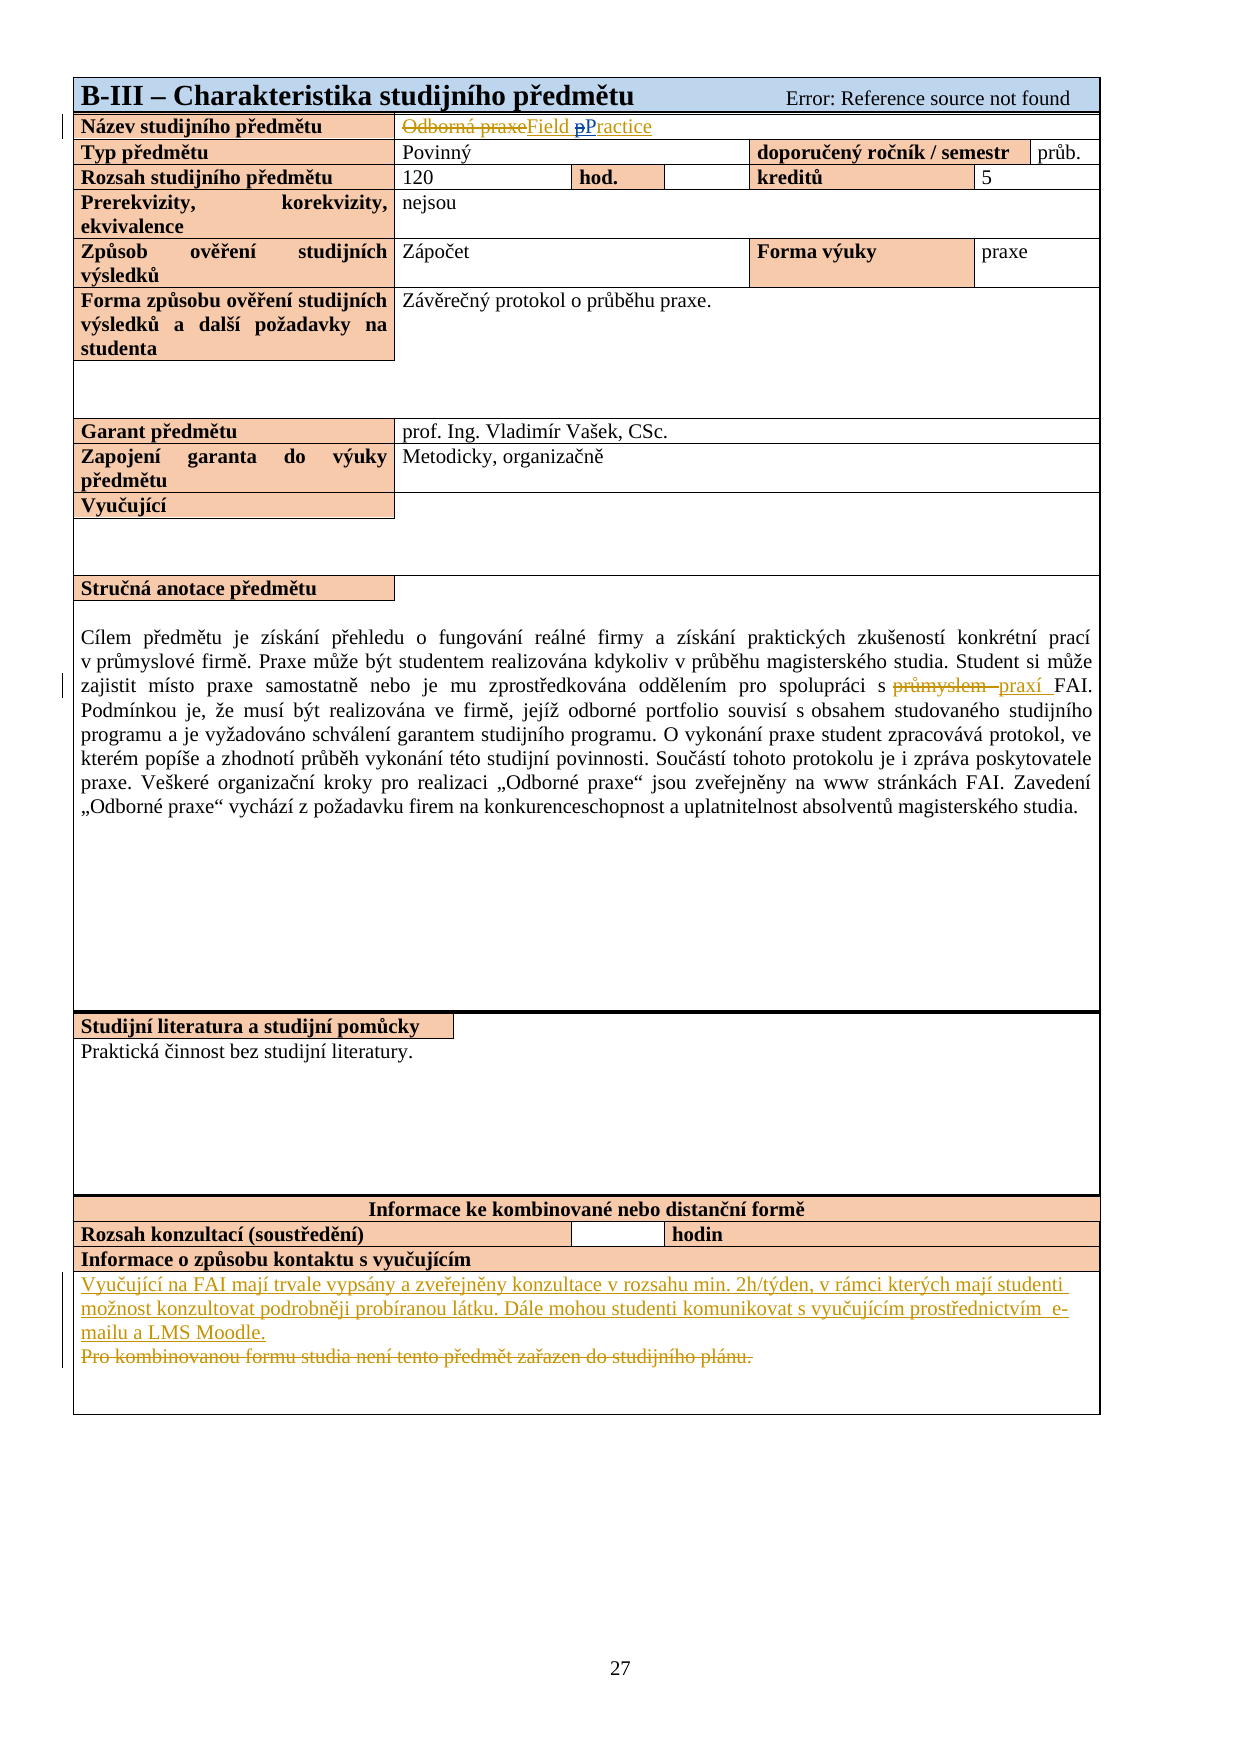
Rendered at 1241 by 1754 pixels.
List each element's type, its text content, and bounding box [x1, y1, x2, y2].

table_cell prof. Ing. Vladimír Vašek, CSc. [395, 419, 1099, 443]
table_cell Metodicky, organizačně [395, 444, 1099, 492]
table_cell Informace o způsobu kontaktu s vyučujícím [74, 1247, 1099, 1271]
table_cell [572, 1222, 664, 1246]
table_cell Zapojení garanta do výuky předmětu [74, 444, 394, 492]
table_header B-III – Charakteristika studijního předmětu [74, 78, 1099, 111]
table_cell Závěrečný protokol o průběhu praxe. [395, 288, 1099, 360]
table_cell praxe [975, 239, 1099, 287]
table_cell kreditů [750, 165, 974, 189]
table_cell Cílem předmětu je získání přehledu o fungování reálné firmy a získání praktických zkušeností konkrétní prací v průmyslové firmě. Praxe může být studentem realizována kdykoliv v průběhu magisterského studia. Student si může zajistit místo praxe samostatně nebo je mu zprostředkována oddělením pro spolupráci s FAI. Podmínkou je, že musí být realizována ve firmě, jejíž odborné portfolio souvisí s obsahem studovaného studijního programu a je vyžadováno schválení garantem studijního programu. O vykonání praxe student zpracovává protokol, ve kterém popíše a zhodnotí průběh vykonání této studijní povinnosti. Součástí tohoto protokolu je i zpráva poskytovatele praxe. Veškeré organizační kroky pro realizaci „Odborné praxe“ jsou zveřejněny na www stránkách FAI. Zavedení „Odborné praxe“ vychází z požadavku firem na konkurenceschopnost a uplatnitelnost absolventů magisterského studia. [74, 600, 1099, 1010]
table_cell Studijní literatura a studijní pomůcky [74, 1014, 453, 1038]
table_cell Zápočet [395, 239, 749, 287]
table_cell [395, 576, 1099, 600]
table_cell [74, 518, 1099, 575]
table_cell Způsob ověření studijních výsledků [74, 239, 394, 287]
table_cell Povinný [395, 140, 749, 164]
table_cell [665, 165, 749, 189]
table_cell průb. [1031, 140, 1099, 164]
table_cell [395, 115, 1099, 138]
table_cell [454, 1014, 1099, 1038]
table_cell Rozsah studijního předmětu [74, 165, 394, 189]
table_cell nejsou [395, 190, 1099, 238]
table_cell Vyučující [74, 493, 394, 517]
table_cell [395, 493, 1099, 517]
table_cell Forma způsobu ověření studijních výsledků a další požadavky na studenta [74, 288, 394, 360]
table_cell Praktická činnost bez studijní literatury. [74, 1038, 1099, 1194]
table_cell [74, 360, 1099, 418]
table_cell Stručná anotace předmětu [74, 576, 394, 600]
table_cell hodin [665, 1222, 1099, 1246]
table_cell Rozsah konzultací (soustředění) [74, 1222, 571, 1246]
table_cell [74, 1272, 1099, 1414]
table_cell doporučený ročník / semestr [750, 140, 1030, 164]
table_cell hod. [572, 165, 664, 189]
table_cell Název studijního předmětu [74, 115, 394, 138]
table_cell Forma výuky [750, 239, 974, 287]
table_cell Garant předmětu [74, 419, 394, 443]
table_cell 5 [975, 165, 1099, 189]
table_cell Informace ke kombinované nebo distanční formě [74, 1197, 1100, 1221]
table_cell Prerekvizity, korekvizity, ekvivalence [74, 190, 394, 238]
table_cell Typ předmětu [74, 140, 394, 164]
table_cell 120 [395, 165, 571, 189]
